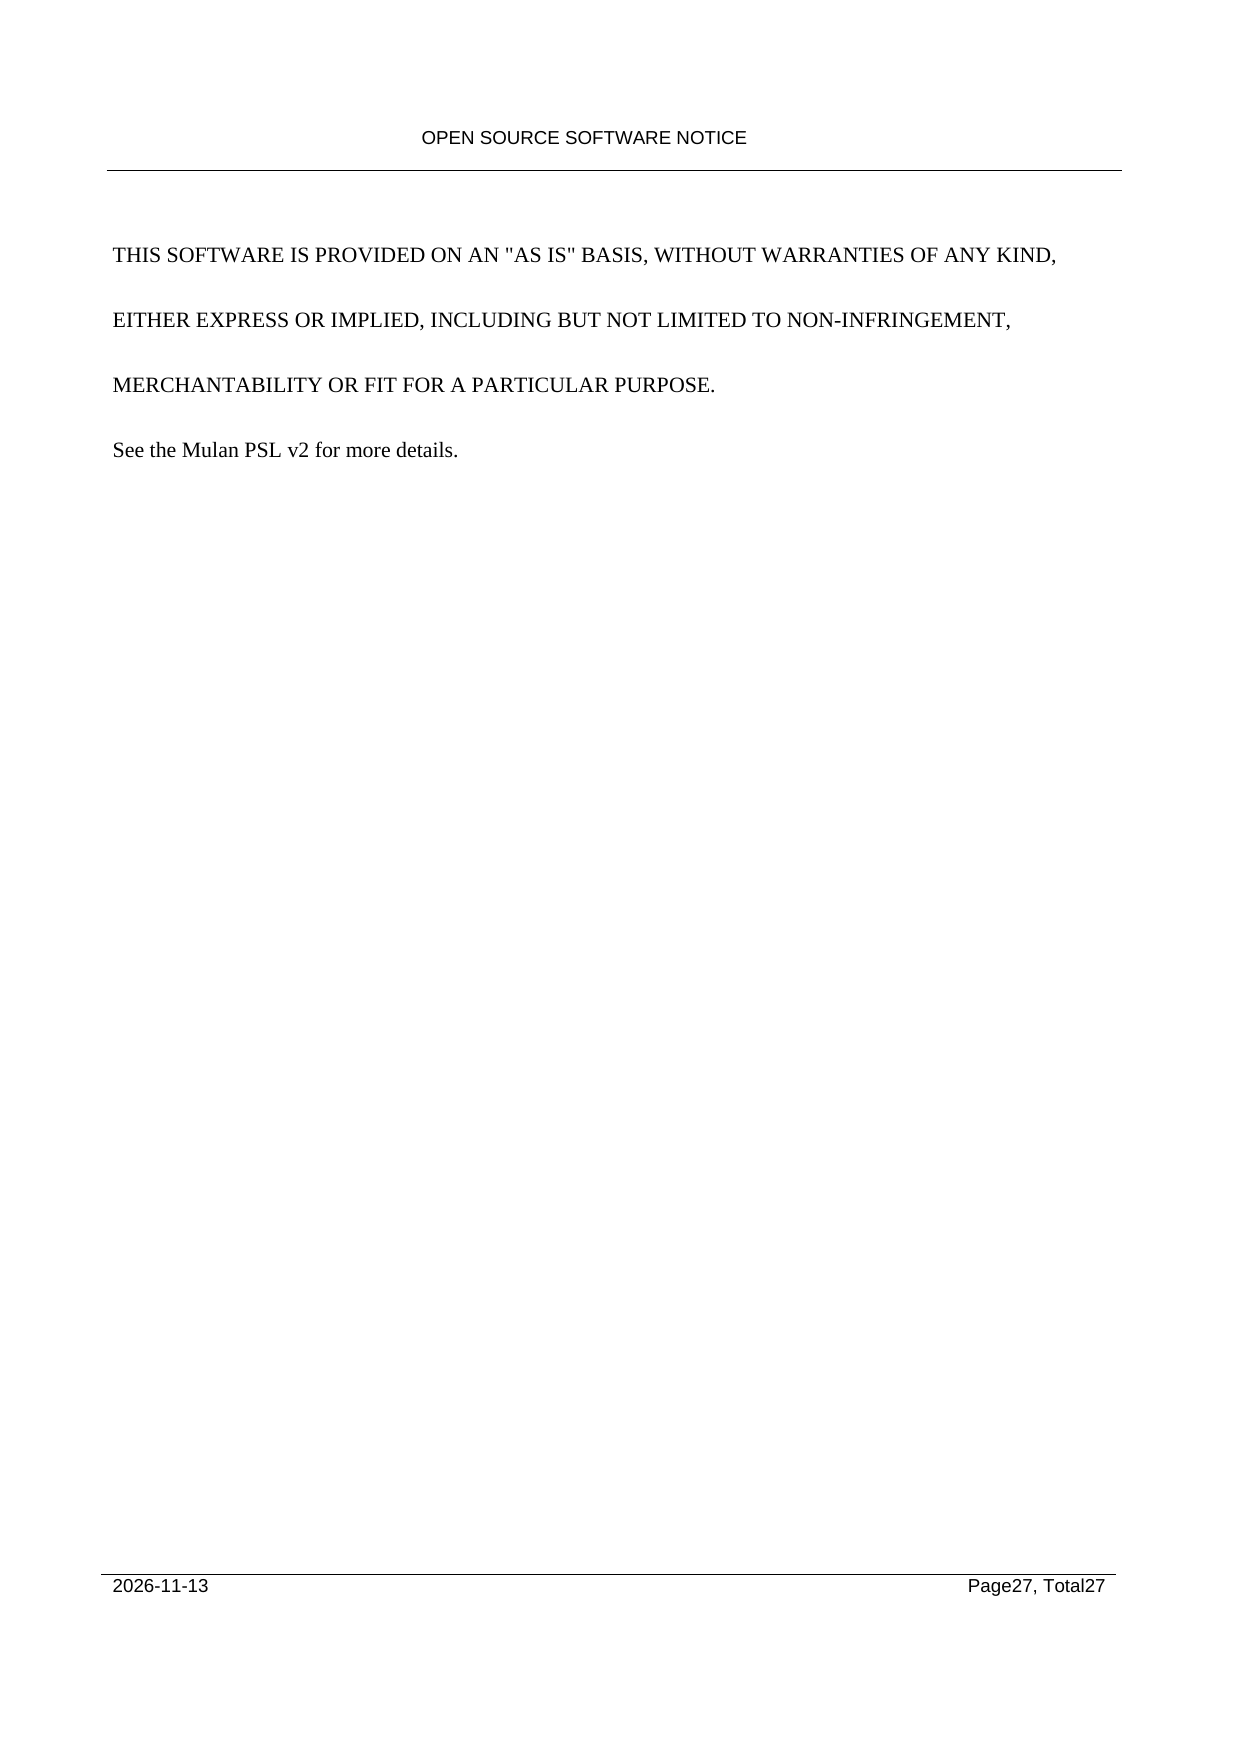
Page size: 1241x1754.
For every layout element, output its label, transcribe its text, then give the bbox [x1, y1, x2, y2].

text EITHER EXPRESS OR IMPLIED, INCLUDING BUT NOT LIMITED TO NON-INFRINGEMENT, [112, 304, 1128, 336]
text MERCHANTABILITY OR FIT FOR A PARTICULAR PURPOSE. [112, 369, 1128, 401]
text See the Mulan PSL v2 for more details. [112, 434, 1128, 466]
text THIS SOFTWARE IS PROVIDED ON AN "AS IS" BASIS, WITHOUT WARRANTIES OF ANY KIND, [112, 239, 1128, 271]
